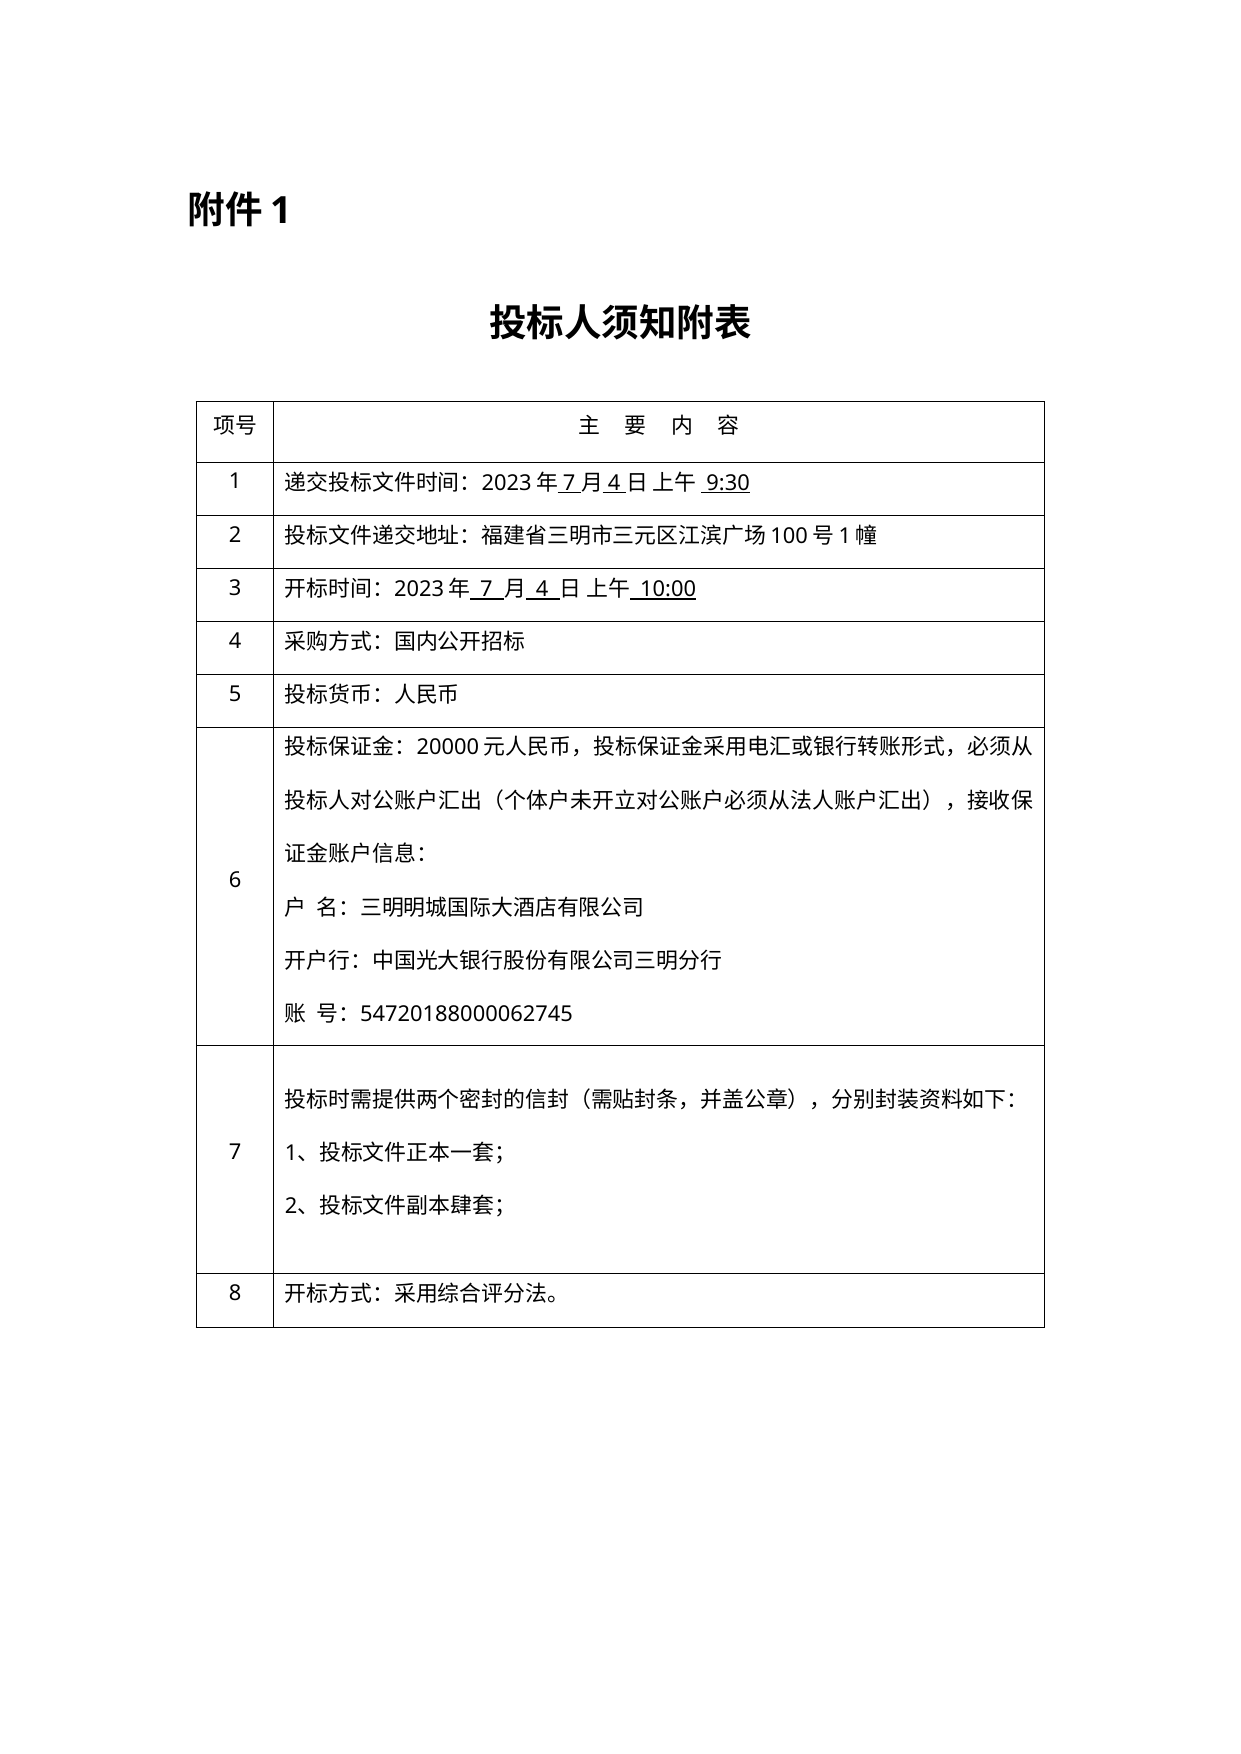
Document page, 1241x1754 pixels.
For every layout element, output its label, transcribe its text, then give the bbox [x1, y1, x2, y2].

table_cell 投标货币：人民币 [274, 675, 1044, 727]
table_cell 6 [197, 728, 273, 1045]
table_cell 采购方式：国内公开招标 [274, 622, 1044, 674]
table_header 项号 [197, 402, 273, 462]
table_header 主 要 内 容 [274, 402, 1044, 462]
table_cell 投标时需提供两个密封的信封（需贴封条，并盖公章），分别封装资料如下： 1、投标文件正本一套； 2、投标文件副本肆套； [274, 1046, 1044, 1272]
table_cell 2 [197, 516, 273, 568]
table_cell 5 [197, 675, 273, 727]
table_cell 1 [197, 463, 273, 515]
table_cell 7 [197, 1046, 273, 1272]
table_cell 8 [197, 1274, 273, 1327]
table_cell 投标文件递交地址：福建省三明市三元区江滨广场100号1幢 [274, 516, 1044, 568]
subtitle 投标人须知附表 [187, 288, 1053, 353]
table_cell 递交投标文件时间：2023年 7 月 4 日 上午 9:30 [274, 463, 1044, 515]
table_cell 开标方式：采用综合评分法。 [274, 1274, 1044, 1327]
table_cell 开标时间：2023年 7 月 4 日 上午 10:00 [274, 569, 1044, 621]
table_cell 4 [197, 622, 273, 674]
table_cell 投标保证金：20000元人民币，投标保证金采用电汇或银行转账形式，必须从投标人对公账户汇出（个体户未开立对公账户必须从法人账户汇出），接收保证金账户信息： 户 名：三明明城国际大酒店有限公司 开户行：中国光大银行股份有限公司三明分行 账 号：54720188000062745 [274, 728, 1044, 1045]
table_cell 3 [197, 569, 273, 621]
subtitle 附件1 [187, 174, 1053, 239]
